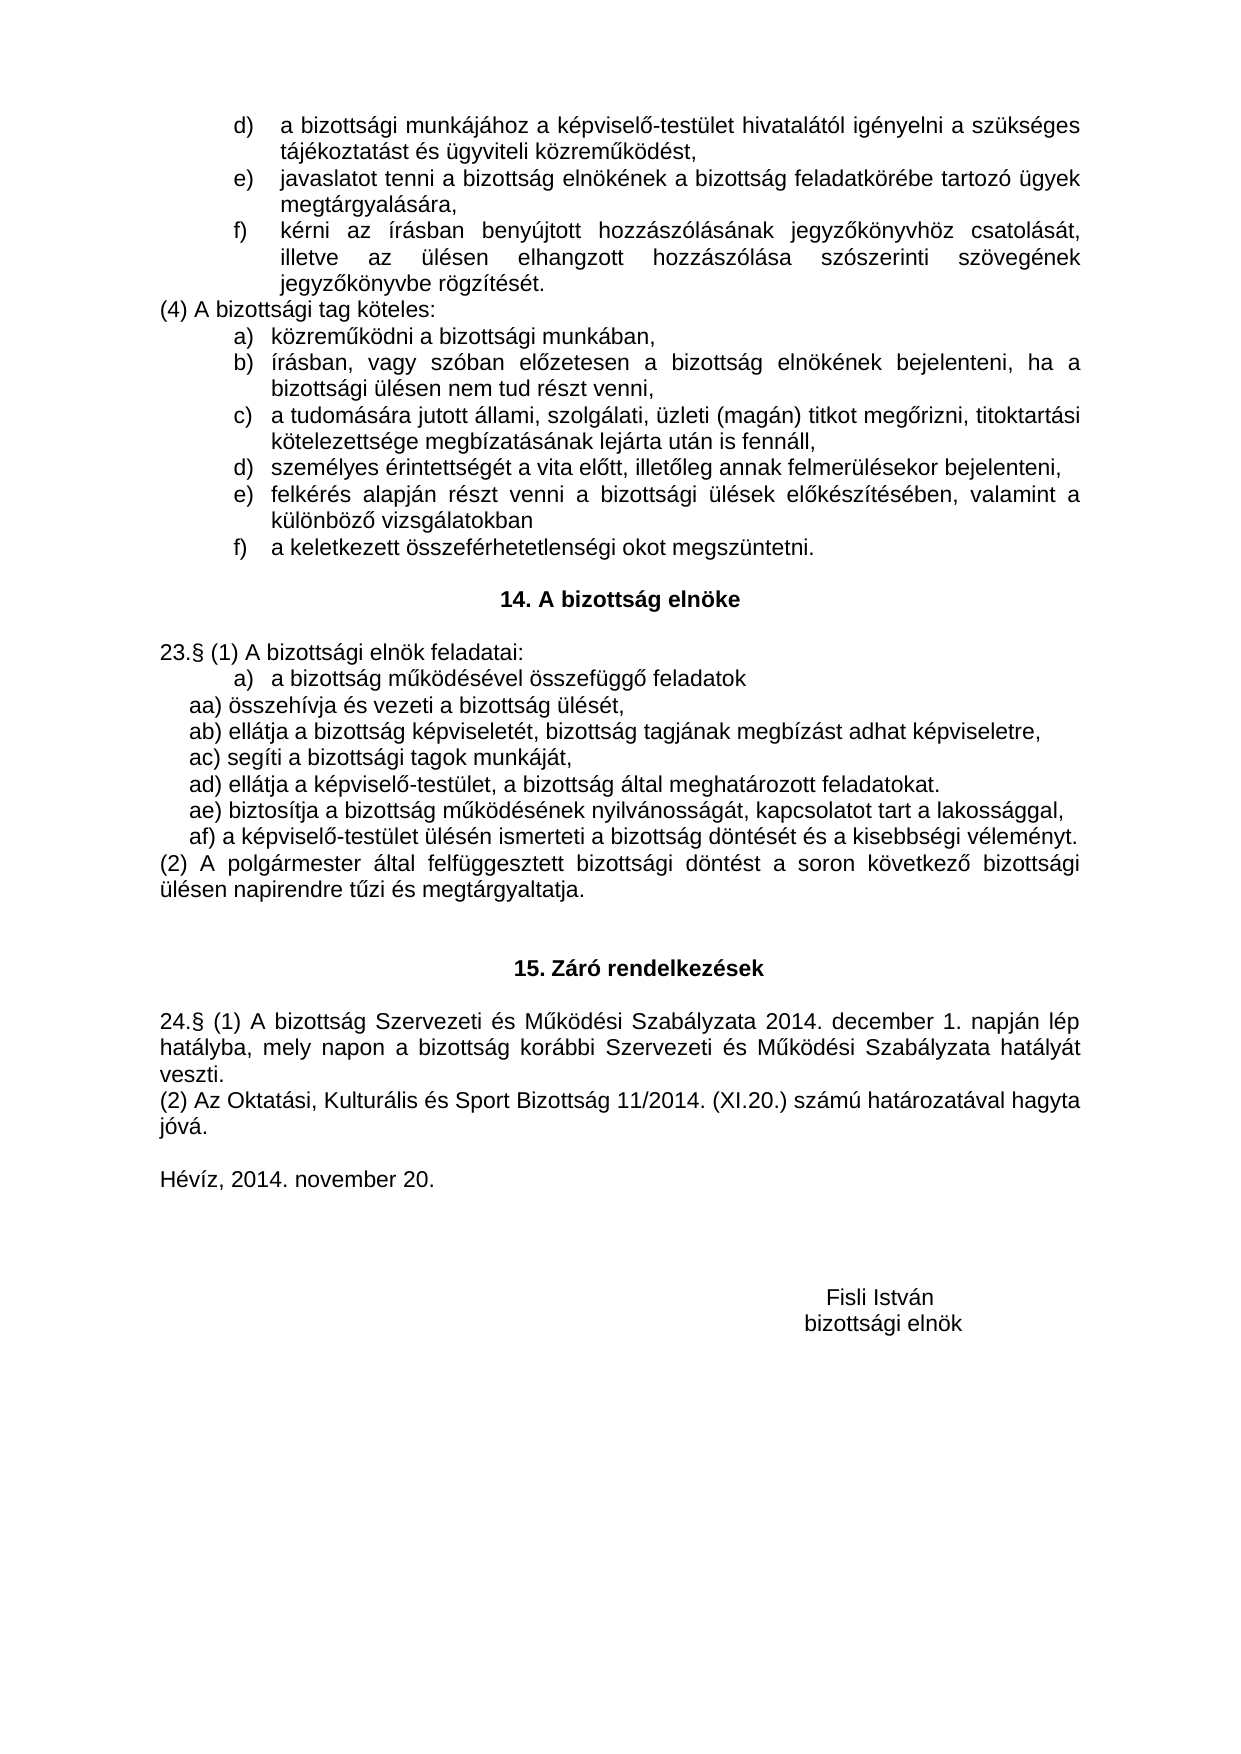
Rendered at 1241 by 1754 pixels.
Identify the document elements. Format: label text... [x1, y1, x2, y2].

list a bizottság működésével összefüggő feladatok [233, 665, 1081, 692]
list kérni az írásban benyújtott hozzászólásának jegyzőkönyvhöz csatolását, illetve az ülésen elhangzott hozzászólása szószerinti szövegének jegyzőkönyvbe rögzítését. [233, 217, 1081, 296]
list javaslatot tenni a bizottság elnökének a bizottság feladatkörébe tartozó ügyek megtárgyalására, [233, 164, 1081, 217]
text ab) ellátja a bizottság képviseletét, bizottság tagjának megbízást adhat képviseletre, [189, 718, 1081, 744]
text (2) A polgármester által felfüggesztett bizottsági döntést a soron következő bizottsági ülésen napirendre tűzi és megtárgyaltatja. [159, 850, 1081, 902]
text af) a képviselő-testület ülésén ismerteti a bizottság döntését és a kisebbségi véleményt. [189, 823, 1081, 850]
text ac) segíti a bizottsági tagok munkáját, [189, 744, 1081, 771]
text aa) összehívja és vezeti a bizottság ülését, [189, 692, 1081, 718]
text 14. A bizottság elnöke [159, 586, 1081, 612]
list felkérés alapján részt venni a bizottsági ülések előkészítésében, valamint a különböző vizsgálatokban [233, 481, 1081, 533]
list a bizottsági munkájához a képviselő-testület hivatalától igényelni a szükséges tájékoztatást és ügyviteli közreműködést, [233, 112, 1081, 164]
text 23.§ (1) A bizottsági elnök feladatai: [159, 639, 1081, 665]
text 24.§ (1) A bizottság Szervezeti és Működési Szabályzata 2014. december 1. napján lép hatályba, mely napon a bizottság korábbi Szervezeti és Működési Szabályzata hatályát veszti. [159, 1008, 1081, 1087]
text (4) A bizottsági tag köteles: [159, 296, 1081, 323]
text Fisli István [189, 1284, 1081, 1310]
list Záró rendelkezések [197, 955, 1081, 981]
list a keletkezett összeférhetetlenségi okot megszüntetni. [233, 533, 1081, 560]
text ae) biztosítja a bizottság működésének nyilvánosságát, kapcsolatot tart a lakossággal, [189, 797, 1081, 823]
text (2) Az Oktatási, Kulturális és Sport Bizottság 11/2014. (XI.20.) számú határozatával hagyta jóvá. [159, 1087, 1081, 1139]
list személyes érintettségét a vita előtt, illetőleg annak felmerülésekor bejelenteni, [233, 454, 1081, 481]
list közreműködni a bizottsági munkában, [233, 323, 1081, 349]
list írásban, vagy szóban előzetesen a bizottság elnökének bejelenteni, ha a bizottsági ülésen nem tud részt venni, [233, 349, 1081, 402]
text Hévíz, 2014. november 20. [159, 1166, 1081, 1192]
text bizottsági elnök [189, 1310, 1081, 1337]
list a tudomására jutott állami, szolgálati, üzleti (magán) titkot megőrizni, titoktartási kötelezettsége megbízatásának lejárta után is fennáll, [233, 402, 1081, 454]
text ad) ellátja a képviselő-testület, a bizottság által meghatározott feladatokat. [189, 771, 1081, 797]
